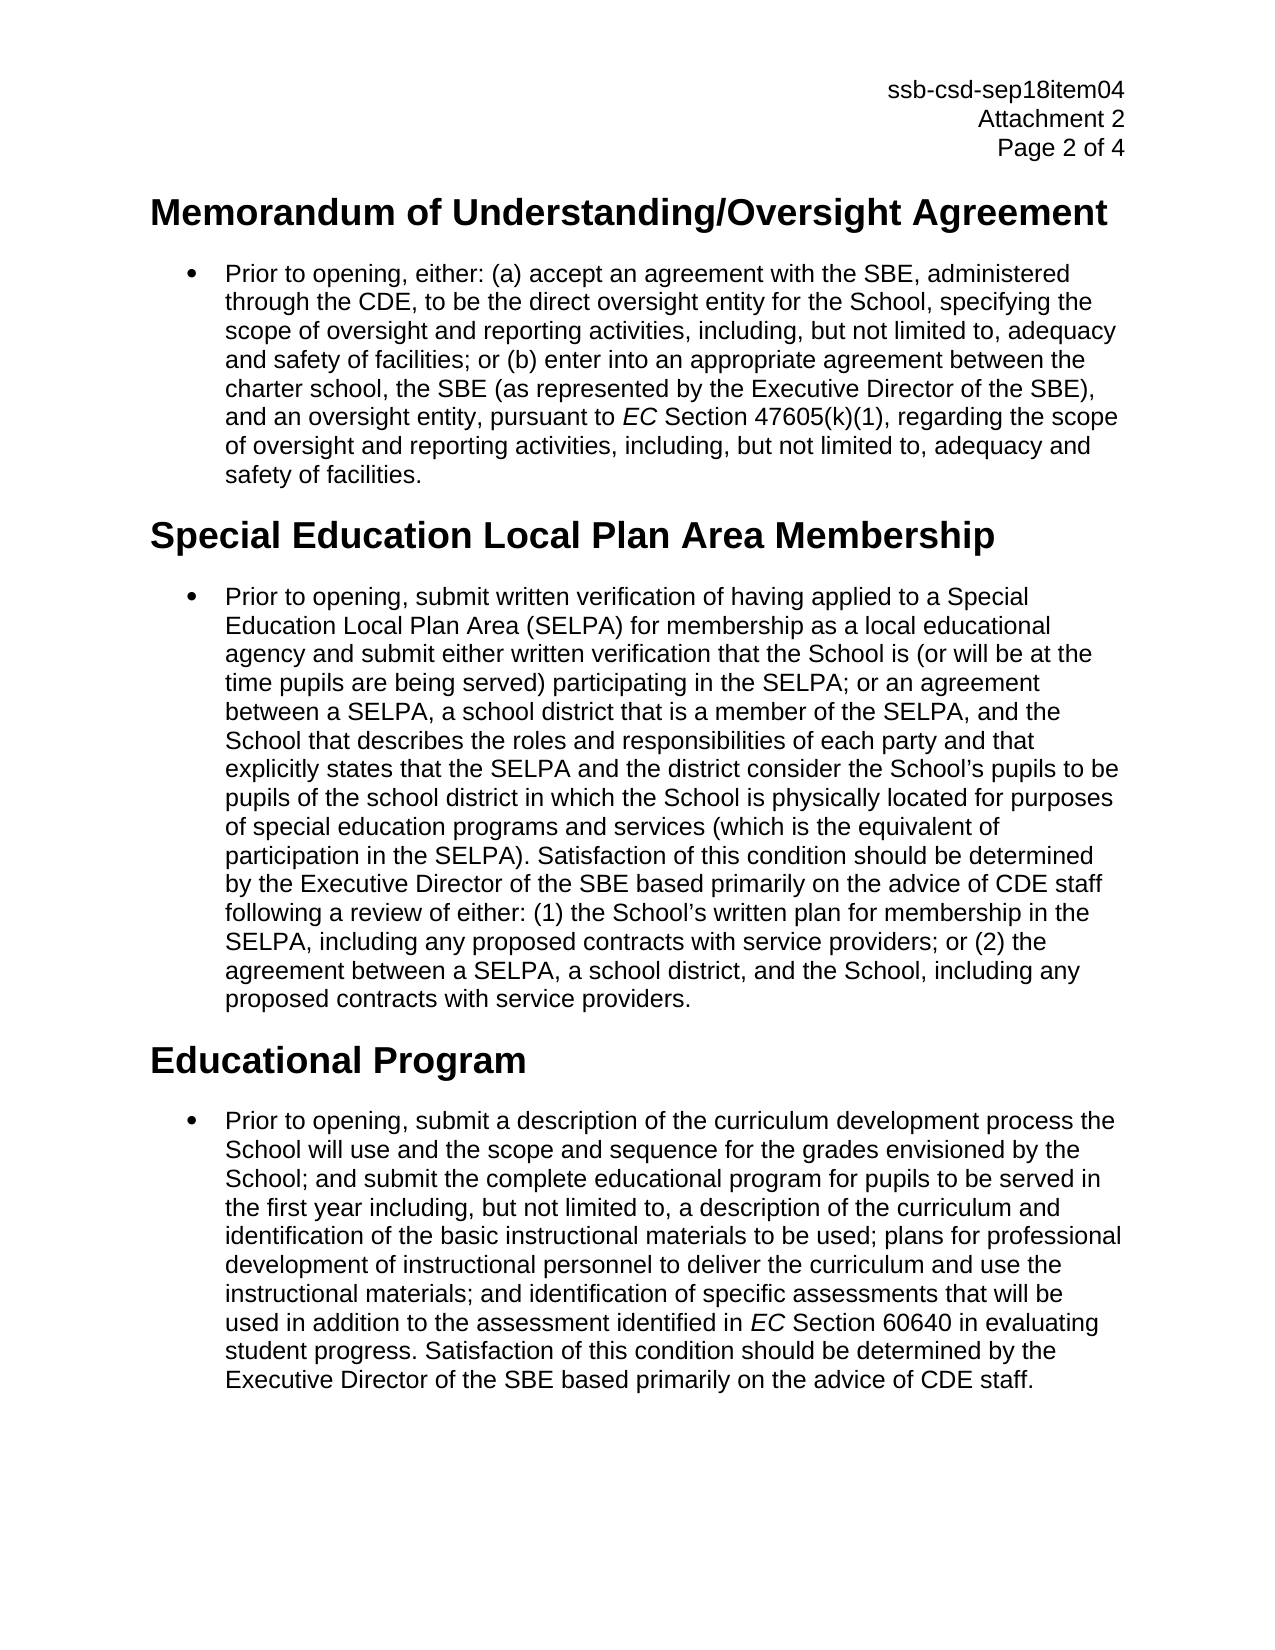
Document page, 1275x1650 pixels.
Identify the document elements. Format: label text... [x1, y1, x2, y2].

subtitle Educational Program [150, 1038, 1125, 1081]
list Prior to opening, submit a description of the curriculum development process the School will use and the scope and sequence for the grades envisioned by the School; and submit the complete educational program for pupils to be served in the first year including, but not limited to, a description of the curriculum and identification of the basic instructional materials to be used; plans for professional development of instructional personnel to deliver the curriculum and use the instructional materials; and identification of specific assessments that will be used in addition to the assessment identified in EC Section 60640 in evaluating student progress. Satisfaction of this condition should be determined by the Executive Director of the SBE based primarily on the advice of CDE staff. [187, 1106, 1125, 1394]
subtitle Special Education Local Plan Area Membership [150, 514, 1125, 557]
subtitle Memorandum of Understanding/Oversight Agreement [150, 190, 1125, 233]
list Prior to opening, submit written verification of having applied to a Special Education Local Plan Area (SELPA) for membership as a local educational agency and submit either written verification that the School is (or will be at the time pupils are being served) participating in the SELPA; or an agreement between a SELPA, a school district that is a member of the SELPA, and the School that describes the roles and responsibilities of each party and that explicitly states that the SELPA and the district consider the School’s pupils to be pupils of the school district in which the School is physically located for purposes of special education programs and services (which is the equivalent of participation in the SELPA). Satisfaction of this condition should be determined by the Executive Director of the SBE based primarily on the advice of CDE staff following a review of either: (1) the School’s written plan for membership in the SELPA, including any proposed contracts with service providers; or (2) the agreement between a SELPA, a school district, and the School, including any proposed contracts with service providers. [187, 582, 1125, 1013]
list Prior to opening, either: (a) accept an agreement with the SBE, administered through the CDE, to be the direct oversight entity for the School, specifying the scope of oversight and reporting activities, including, but not limited to, adequacy and safety of facilities; or (b) enter into an appropriate agreement between the charter school, the SBE (as represented by the Executive Director of the SBE), and an oversight entity, pursuant to EC Section 47605(k)(1), regarding the scope of oversight and reporting activities, including, but not limited to, adequacy and safety of facilities. [187, 258, 1125, 489]
